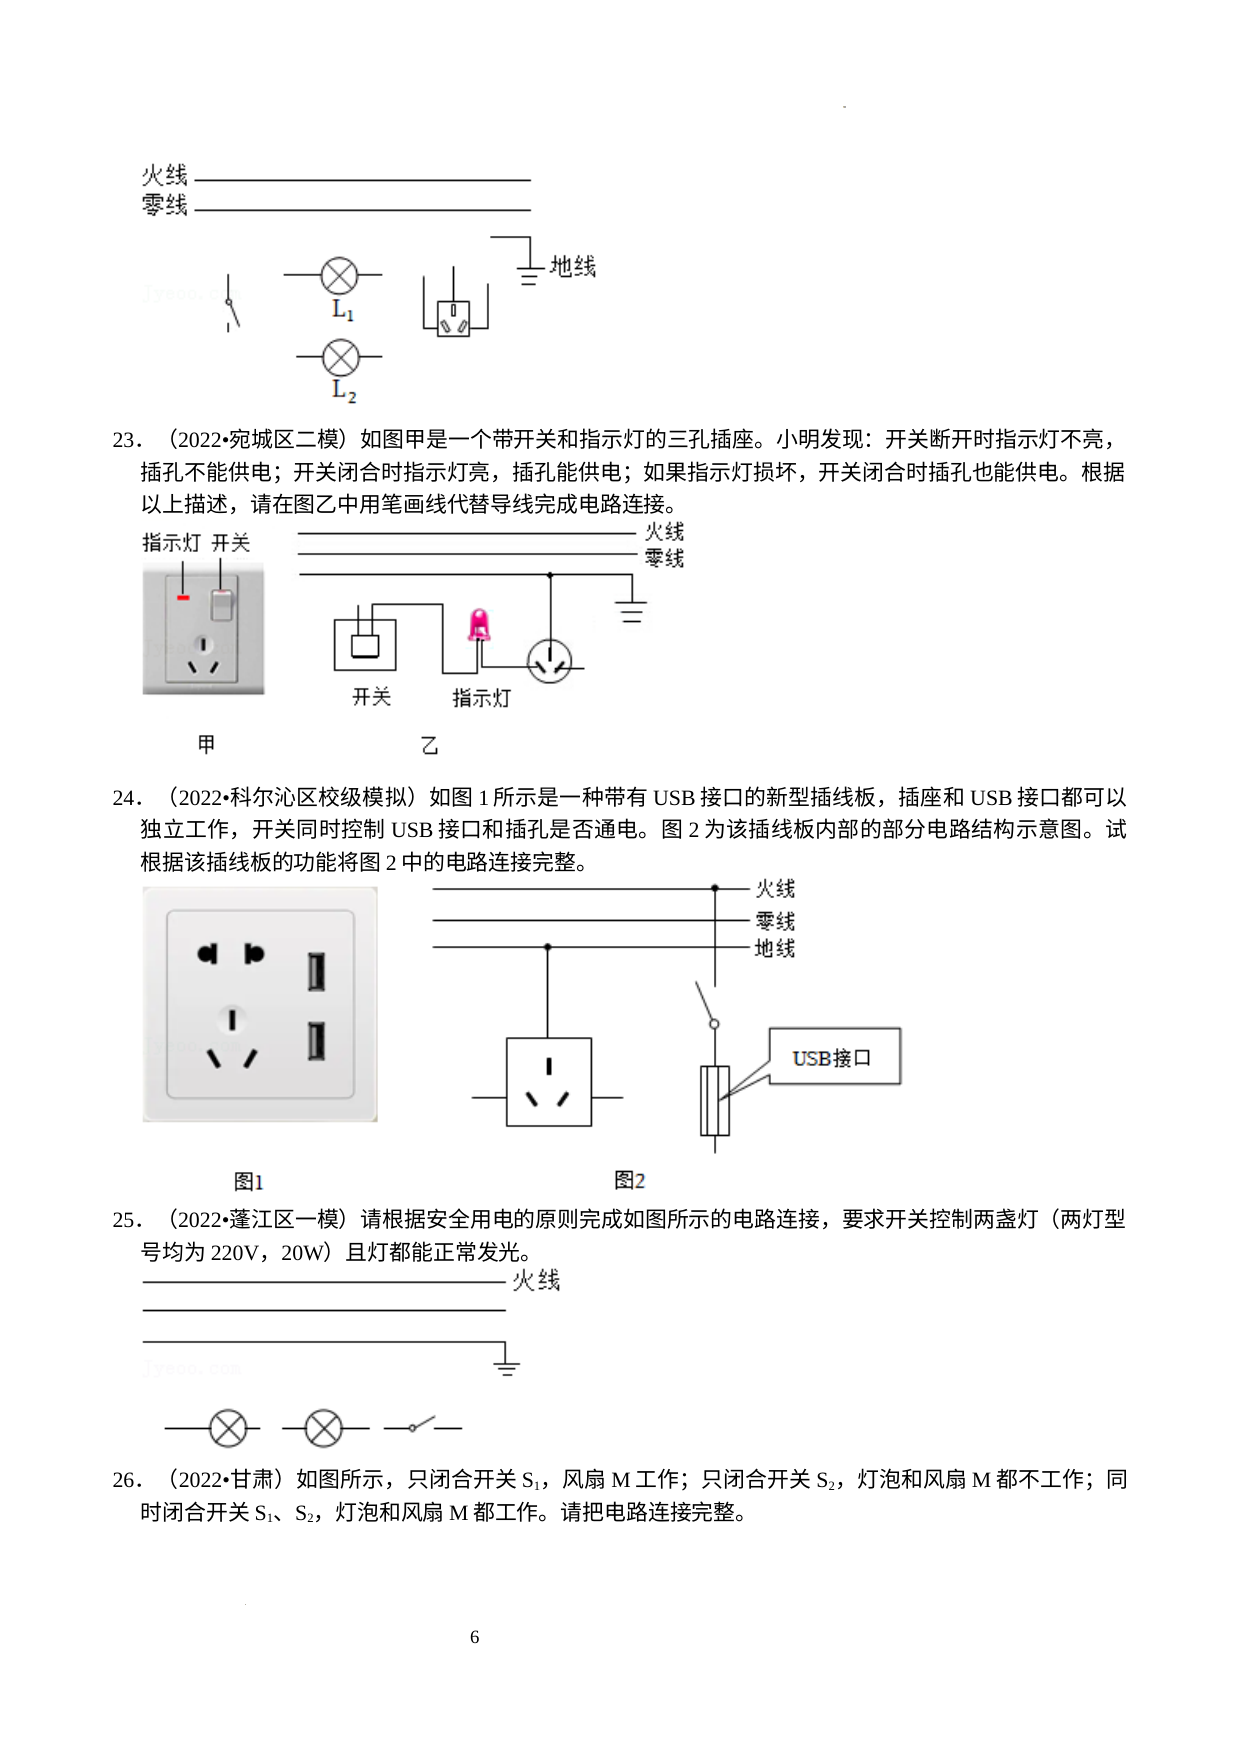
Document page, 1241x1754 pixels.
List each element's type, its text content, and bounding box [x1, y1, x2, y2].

text 23．（2022•宛城区二模）如图甲是一个带开关和指示灯的三孔插座。小明发现：开关断开时指示灯不亮，插孔不能供电；开关闭合时指示灯亮，插孔能供电；如果指示灯损坏，开关闭合时插孔也能供电。根据以上描述，请在图乙中用笔画线代替导线完成电路连接。 [112, 422, 1128, 519]
picture [140, 162, 597, 405]
picture [140, 1267, 561, 1450]
text 26．（2022•甘肃）如图所示，只闭合开关S1，风扇M工作；只闭合开关S2，灯泡和风扇M都不工作；同时闭合开关S1、S2，灯泡和风扇M都工作。请把电路连接完整。 [112, 1462, 1128, 1527]
picture [140, 877, 904, 1193]
picture [140, 519, 685, 756]
text 25．（2022•蓬江区一模）请根据安全用电的原则完成如图所示的电路连接，要求开关控制两盏灯（两灯型号均为220V，20W）且灯都能正常发光。 [112, 1202, 1128, 1267]
text 24．（2022•科尔沁区校级模拟）如图1所示是一种带有USB接口的新型插线板，插座和USB接口都可以独立工作，开关同时控制USB接口和插孔是否通电。图2为该插线板内部的部分电路结构示意图。试根据该插线板的功能将图2中的电路连接完整。 [112, 779, 1128, 877]
